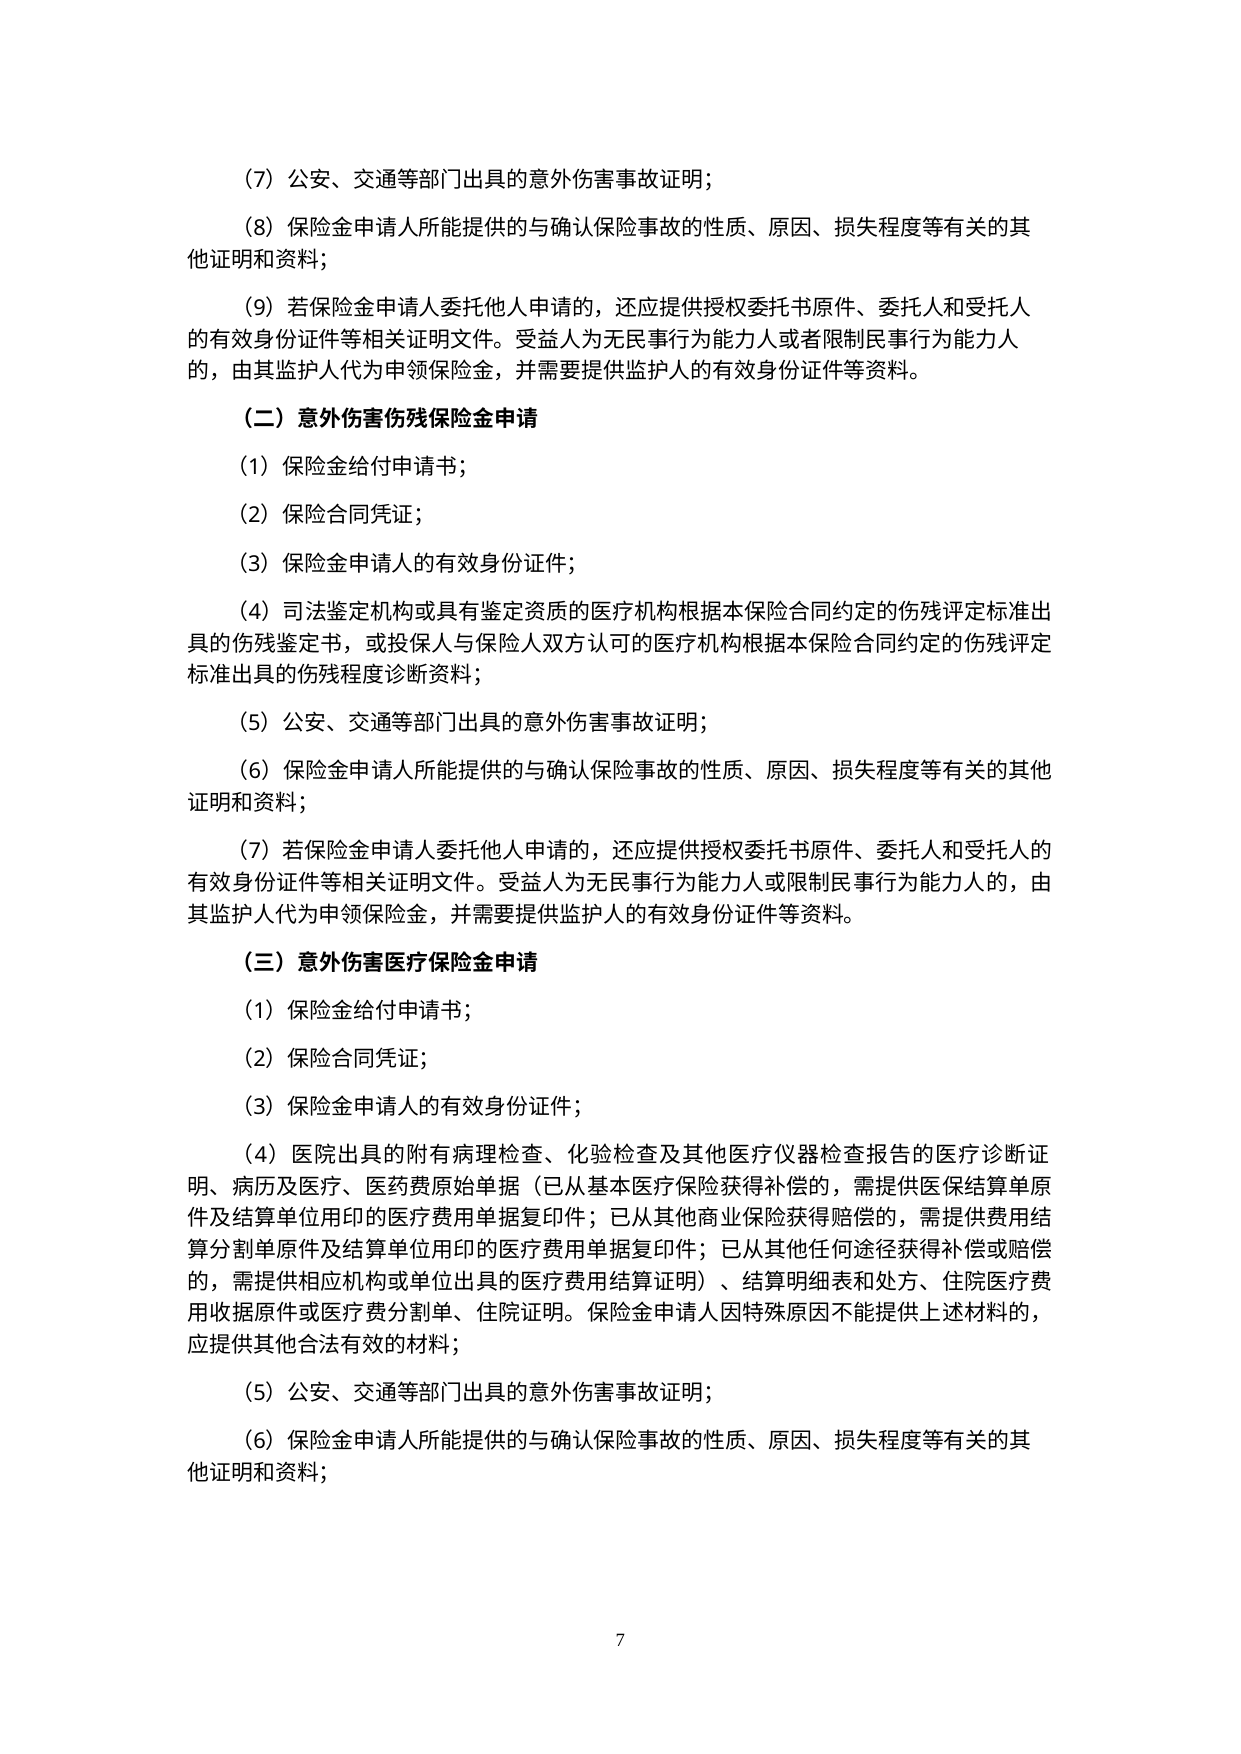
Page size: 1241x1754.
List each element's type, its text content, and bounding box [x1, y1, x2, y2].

text （三）意外伤害医疗保险金申请 [187, 944, 1053, 976]
text （2）保险合同凭证； [187, 1041, 1053, 1072]
text （1）保险金给付申请书； [187, 449, 1053, 481]
text （8）保险金申请人所能提供的与确认保险事故的性质、原因、损失程度等有关的其他证明和资料； [187, 210, 1053, 273]
text （7）若保险金申请人委托他人申请的，还应提供授权委托书原件、委托人和受托人的有效身份证件等相关证明文件。受益人为无民事行为能力人或限制民事行为能力人的，由其监护人代为申领保险金，并需要提供监护人的有效身份证件等资料。 [187, 833, 1053, 928]
text （4）医院出具的附有病理检查、化验检查及其他医疗仪器检查报告的医疗诊断证明、病历及医疗、医药费原始单据（已从基本医疗保险获得补偿的，需提供医保结算单原件及结算单位用印的医疗费用单据复印件；已从其他商业保险获得赔偿的，需提供费用结算分割单原件及结算单位用印的医疗费用单据复印件；已从其他任何途径获得补偿或赔偿的，需提供相应机构或单位出具的医疗费用结算证明）、结算明细表和处方、住院医疗费用收据原件或医疗费分割单、住院证明。保险金申请人因特殊原因不能提供上述材料的，应提供其他合法有效的材料； [187, 1137, 1053, 1359]
text （7）公安、交通等部门出具的意外伤害事故证明； [187, 162, 1053, 194]
text （5）公安、交通等部门出具的意外伤害事故证明； [187, 705, 1053, 737]
text （二）意外伤害伤残保险金申请 [187, 401, 1053, 433]
text （9）若保险金申请人委托他人申请的，还应提供授权委托书原件、委托人和受托人的有效身份证件等相关证明文件。受益人为无民事行为能力人或者限制民事行为能力人的，由其监护人代为申领保险金，并需要提供监护人的有效身份证件等资料。 [187, 290, 1053, 385]
text （3）保险金申请人的有效身份证件； [187, 546, 1053, 577]
text （6）保险金申请人所能提供的与确认保险事故的性质、原因、损失程度等有关的其他证明和资料； [187, 753, 1053, 817]
text （1）保险金给付申请书； [187, 993, 1053, 1024]
text （6）保险金申请人所能提供的与确认保险事故的性质、原因、损失程度等有关的其他证明和资料； [187, 1423, 1053, 1487]
text （3）保险金申请人的有效身份证件； [187, 1089, 1053, 1121]
text （5）公安、交通等部门出具的意外伤害事故证明； [187, 1375, 1053, 1407]
text （4）司法鉴定机构或具有鉴定资质的医疗机构根据本保险合同约定的伤残评定标准出具的伤残鉴定书，或投保人与保险人双方认可的医疗机构根据本保险合同约定的伤残评定标准出具的伤残程度诊断资料； [187, 594, 1053, 689]
text （2）保险合同凭证； [187, 497, 1053, 529]
